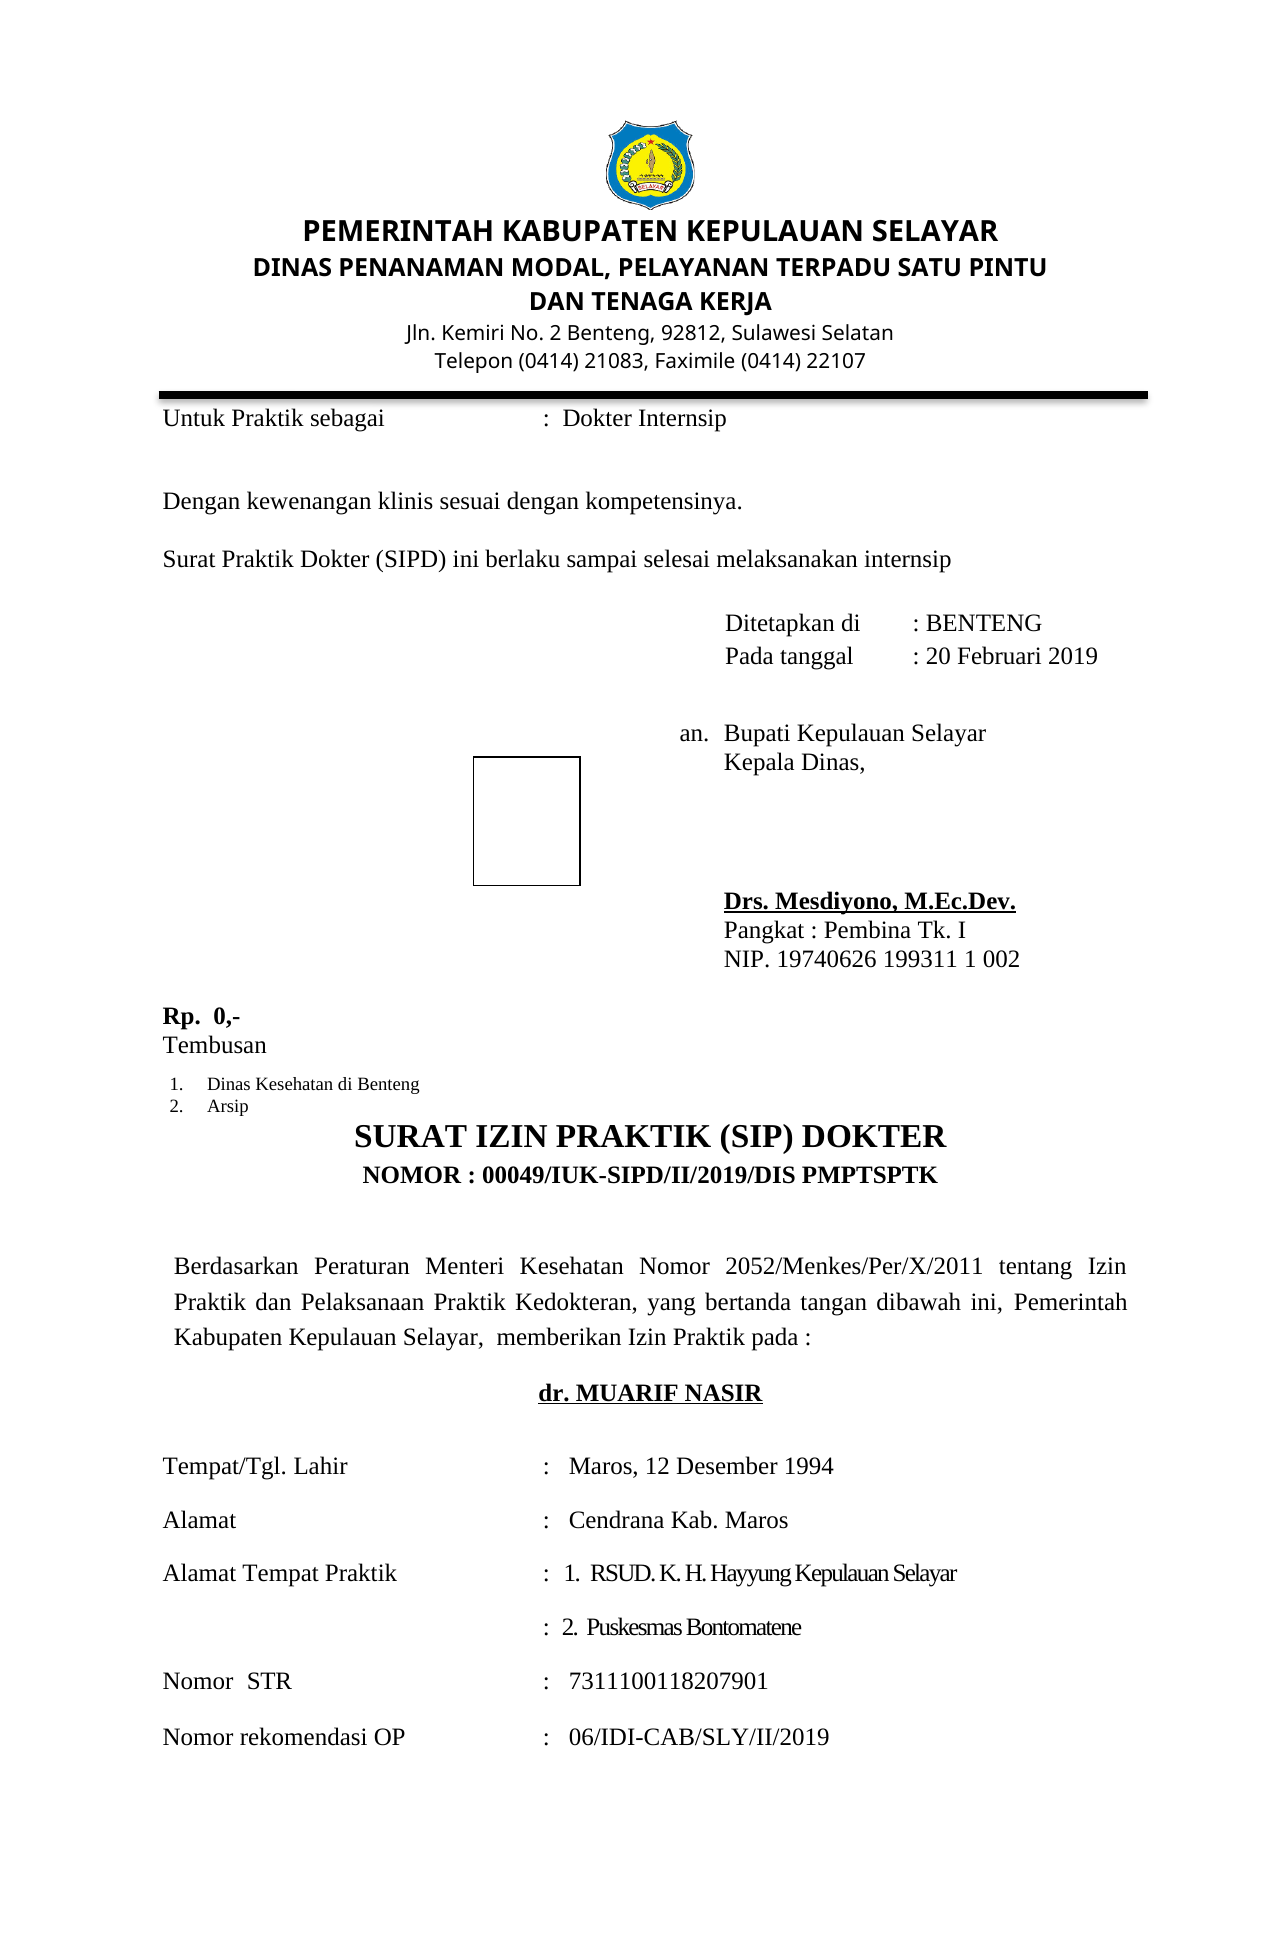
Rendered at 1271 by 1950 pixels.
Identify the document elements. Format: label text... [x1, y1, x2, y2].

text Pangkat : Pembina Tk. I [162, 915, 1138, 944]
text dr. MUARIF NASIR [162, 1378, 1138, 1407]
text Drs. Mesdiyono, M.Ec.Dev. [162, 886, 1138, 915]
picture [606, 120, 695, 210]
text Tempat/Tgl. Lahir : Maros, 12 Desember 1994 [162, 1451, 1138, 1479]
text Surat Praktik Dokter (SIPD) ini berlaku sampai selesai melaksanakan internsip [162, 544, 1001, 573]
text Rp. 0,- [162, 1001, 1138, 1030]
text Untuk Praktik sebagai : Dokter Internsip [162, 403, 1094, 432]
text Pada tanggal : 20 Februari 2019 [725, 641, 1138, 669]
text Ditetapkan di : BENTENG [725, 608, 1138, 637]
list Arsip [169, 1094, 1138, 1116]
text Alamat : Cendrana Kab. Maros [162, 1505, 1138, 1533]
text Nomor rekomendasi OP : 06/IDI-CAB/SLY/II/2019 [162, 1722, 1073, 1751]
text : 2. Puskesmas Bontomatene [162, 1612, 1138, 1641]
text Dengan kewenangan klinis sesuai dengan kompetensinya. [162, 486, 1094, 515]
text Kepala Dinas, [162, 747, 1138, 775]
text NIP. 19740626 199311 1 002 [162, 944, 1138, 972]
text Berdasarkan Peraturan Menteri Kesehatan Nomor 2052/Menkes/Per/X/2011 tentang Izin Praktik dan Pelaksanaan Praktik Kedokteran, yang bertanda tangan dibawah ini, Pemerintah Kabupaten Kepulauan Selayar, memberikan Izin Praktik pada : [174, 1251, 1127, 1351]
text Nomor STR : 7311100118207901 [162, 1666, 1073, 1695]
text Alamat Tempat Praktik : 1. RSUD. K. H. Hayyung Kepulauan Selayar [162, 1558, 1138, 1587]
text an. Bupati Kepulauan Selayar [162, 718, 1138, 747]
text Tembusan [162, 1030, 1138, 1059]
list Dinas Kesehatan di Benteng [169, 1073, 1138, 1094]
text SURAT IZIN PRAKTIK (SIP) DOKTER [162, 1116, 1138, 1154]
text NOMOR : 00049/IUK-SIPD/II/2019/DIS PMPTSPTK [162, 1160, 1138, 1189]
